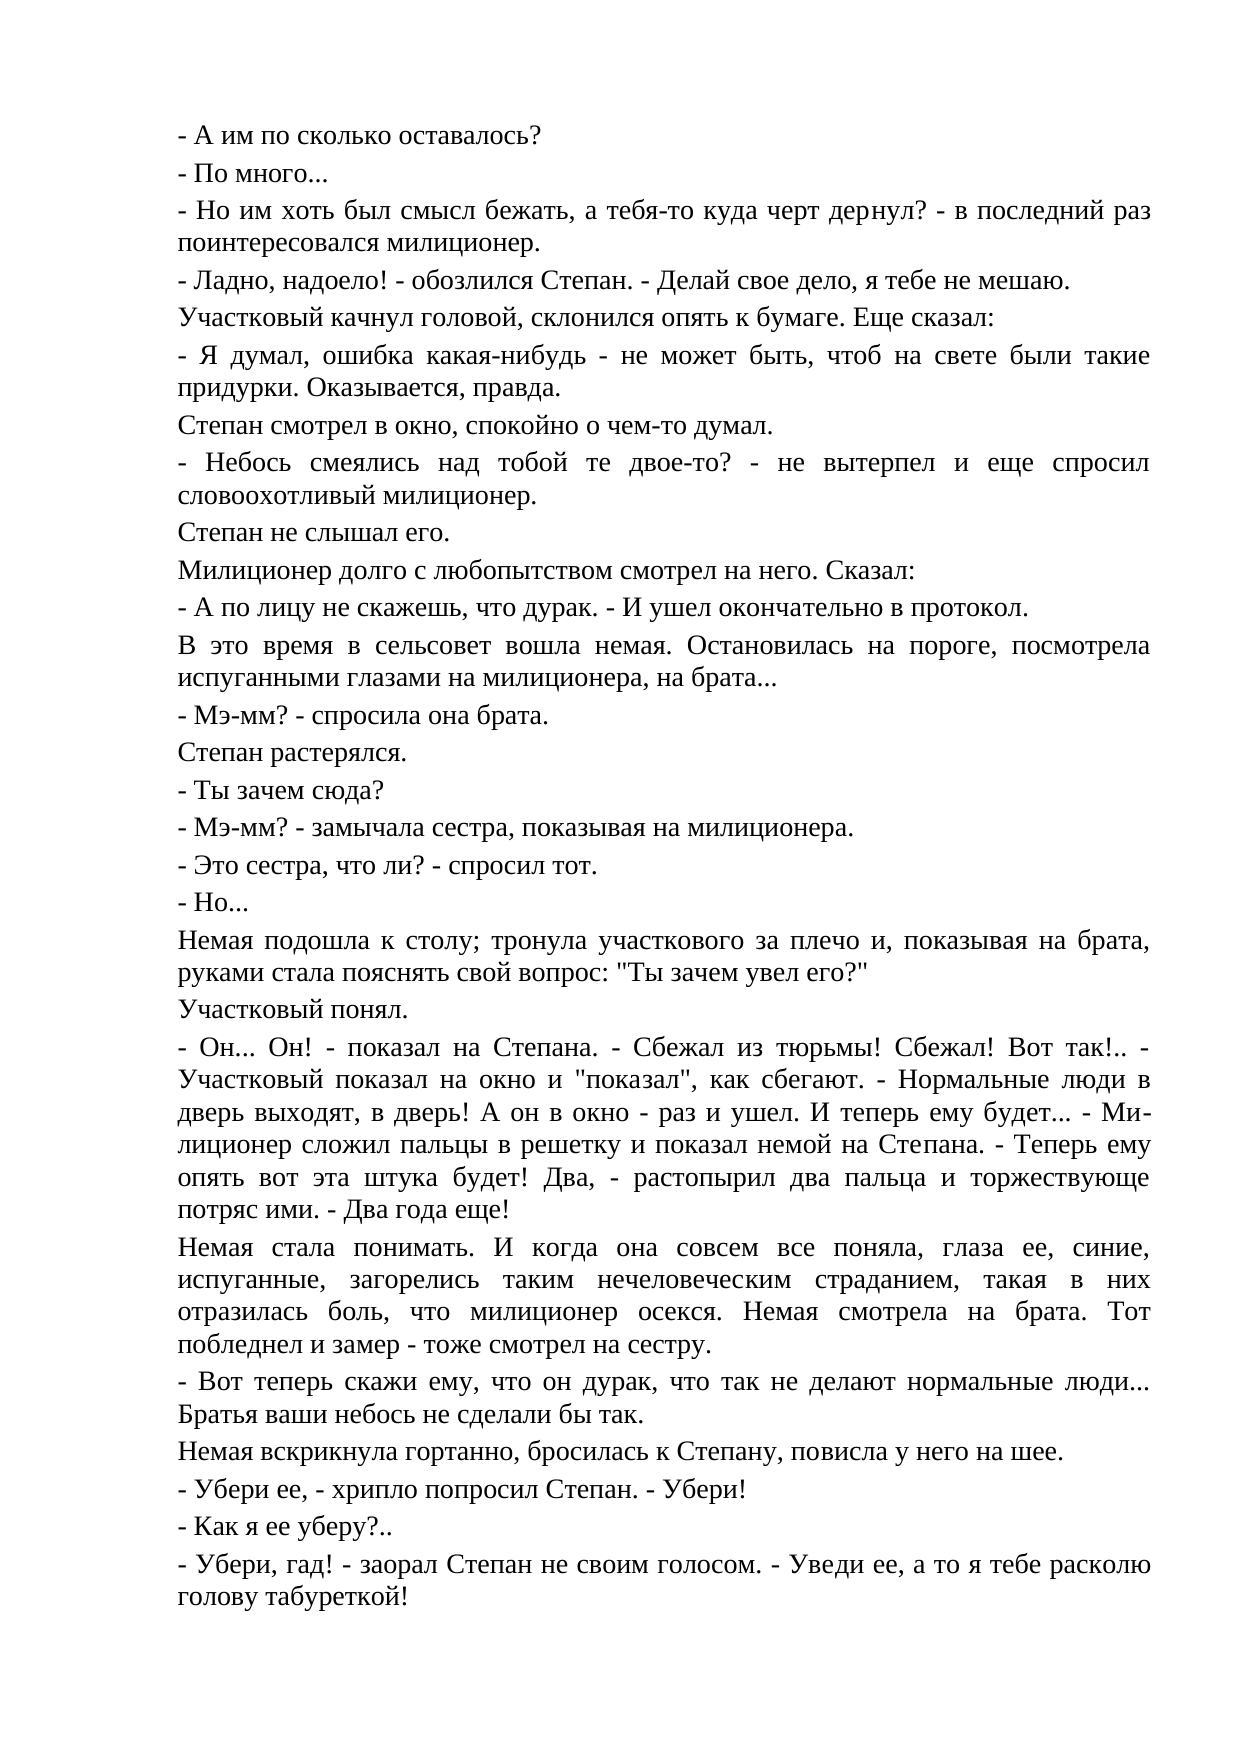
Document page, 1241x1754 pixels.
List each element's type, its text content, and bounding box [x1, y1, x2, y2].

text - Я думал, ошибка какая-нибудь - не может быть, чтоб на свете были такие придурки. Оказывается, правда. [177, 338, 1152, 403]
text Участковый понял. [177, 993, 1152, 1025]
text - Вот теперь скажи ему, что он дурак, что так не делают нормальные люди... Братья ваши небось не сделали бы так. [177, 1364, 1152, 1429]
text - Он... Он! - показал на Степана. - Сбежал из тюрьмы! Сбежал! Вот так!.. - Участковый показал на окно и "показал", как сбегают. - Нормальные люди в дверь выходят, в дверь! А он в окно - раз и ушел. И теперь ему будет... - Милиционер сложил пальцы в решетку и показал немой на Степана. - Теперь ему опять вот эта штука будет! Два, - растопырил два пальца и торжествующе потряс ими. - Два года еще! [177, 1030, 1152, 1224]
text - Ладно, надоело! - обозлился Степан. - Делай свое дело, я тебе не мешаю. [177, 263, 1152, 295]
text Немая вскрикнула гортанно, бросилась к Степану, повисла у него на шее. [177, 1434, 1152, 1467]
text - А им по сколько оставалось? [177, 118, 1152, 151]
text - Но им хоть был смысл бежать, а тебя-то куда черт дернул? - в последний раз поинтересовался милиционер. [177, 193, 1152, 258]
text - Но... [177, 885, 1152, 918]
text - Мэ-мм? - замычала сестра, показывая на милиционера. [177, 810, 1152, 843]
text - Убери ее, - хрипло попросил Степан. - Убери! [177, 1472, 1152, 1504]
text Немая стала понимать. И когда она совсем все поняла, глаза ее, синие, испуганные, загорелись таким нечеловеческим страданием, такая в них отразилась боль, что милиционер осекся. Немая смотрела на брата. Тот побледнел и замер - тоже смотрел на сестру. [177, 1229, 1152, 1359]
text - А по лицу не скажешь, что дурак. - И ушел окончательно в протокол. [177, 590, 1152, 623]
text В это время в сельсовет вошла немая. Остановилась на пороге, посмотрела испуганными глазами на милиционера, на брата... [177, 628, 1152, 693]
text - По много... [177, 156, 1152, 188]
text - Как я ее уберу?.. [177, 1509, 1152, 1542]
text - Убери, гад! - заорал Степан не своим голосом. - Уведи ее, а то я тебе расколю голову табуреткой! [177, 1547, 1152, 1611]
text Степан растерялся. [177, 735, 1152, 768]
text Участковый качнул головой, склонился опять к бумаге. Еще сказал: [177, 301, 1152, 333]
text - Ты зачем сюда? [177, 773, 1152, 805]
text Милиционер долго с любопытством смотрел на него. Сказал: [177, 553, 1152, 585]
text Степан не слышал его. [177, 515, 1152, 548]
text Немая подошла к столу; тронула участкового за плечо и, показывая на брата, руками стала пояснять свой вопрос: "Ты зачем увел его?" [177, 923, 1152, 987]
text Степан смотрел в окно, спокойно о чем-то думал. [177, 408, 1152, 440]
text - Небось смеялись над тобой те двое-то? - не вытерпел и еще спросил словоохотливый милиционер. [177, 445, 1152, 510]
text - Мэ-мм? - спросила она брата. [177, 698, 1152, 730]
text - Это сестра, что ли? - спросил тот. [177, 848, 1152, 880]
